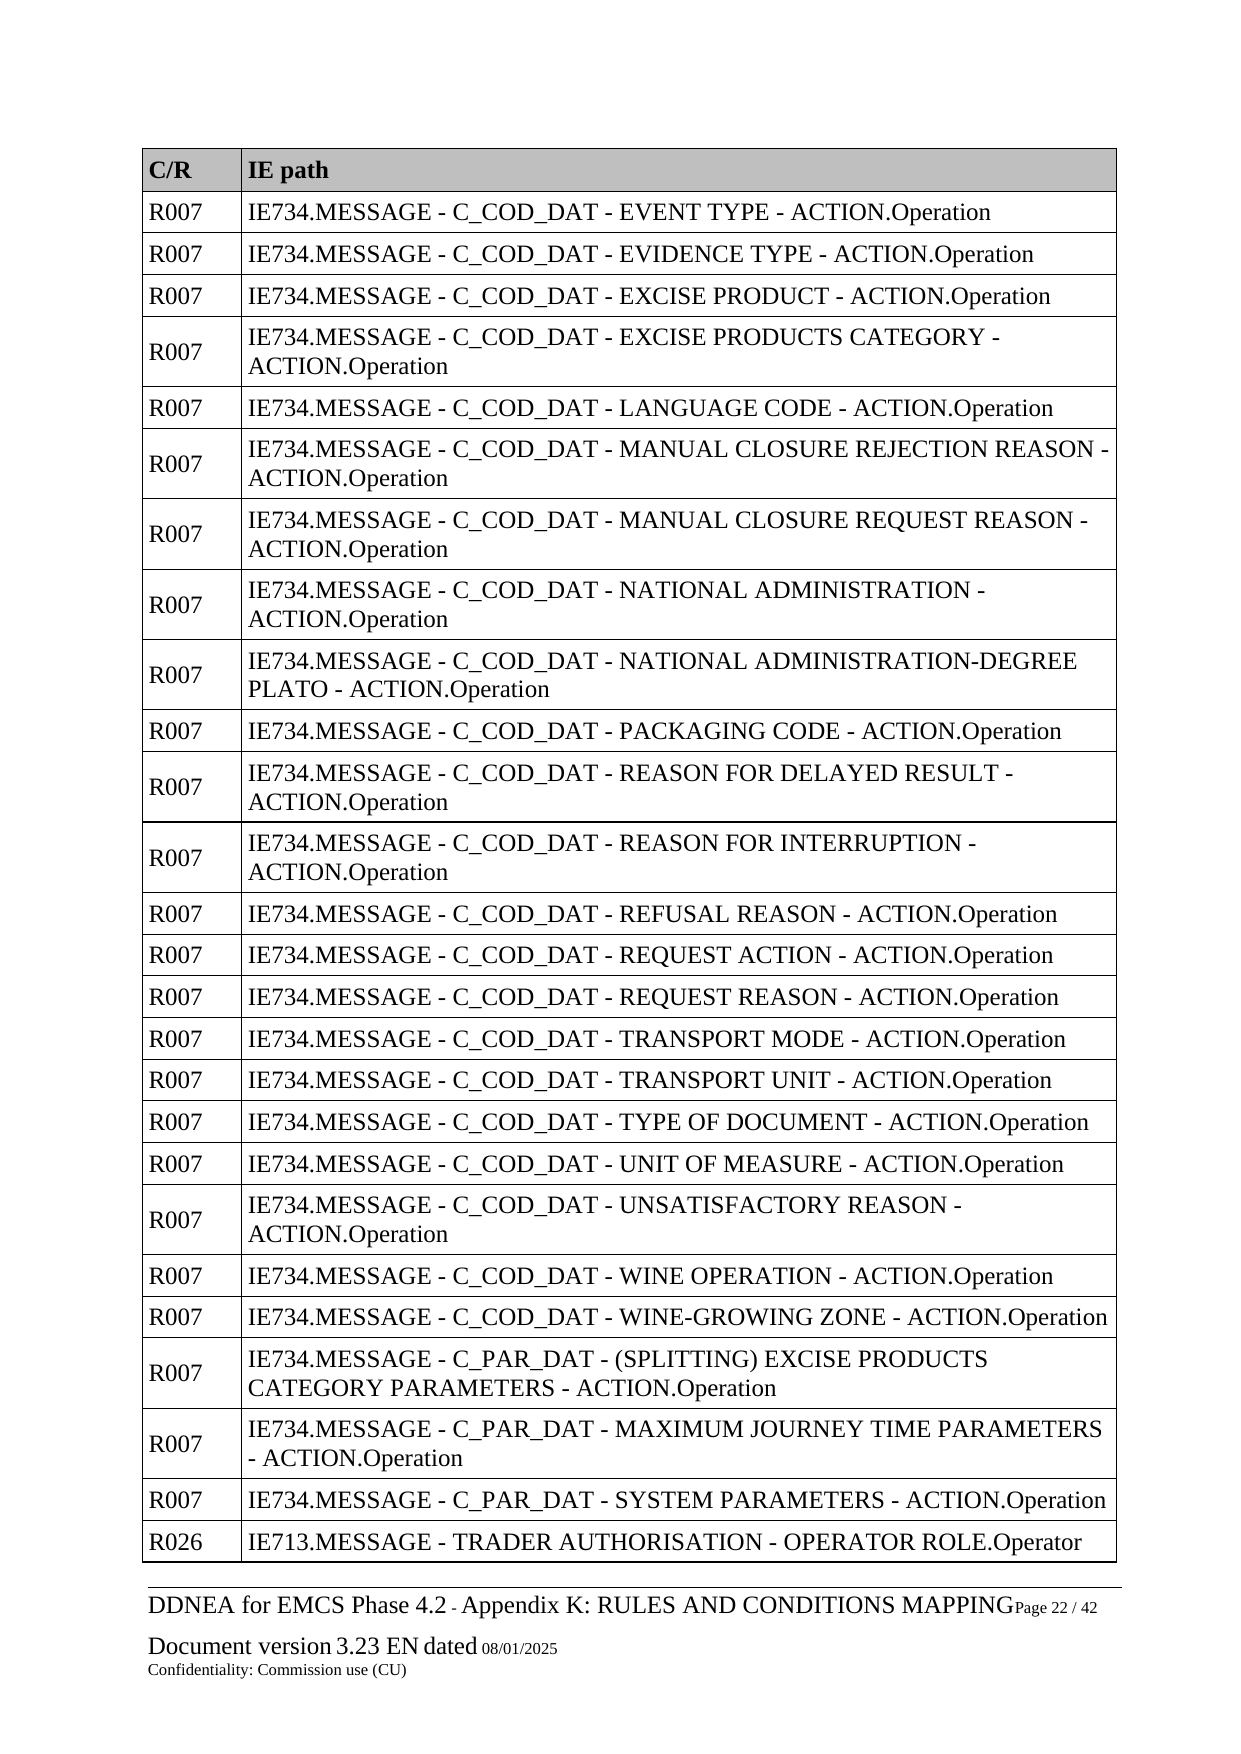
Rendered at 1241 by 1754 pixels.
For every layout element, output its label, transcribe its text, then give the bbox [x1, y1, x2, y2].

table_cell IE734.MESSAGE - C_COD_DAT - PACKAGING CODE - ACTION.Operation [242, 710, 1116, 751]
table_cell R007 [143, 640, 241, 709]
table_cell R007 [143, 1479, 241, 1520]
table_cell IE734.MESSAGE - C_COD_DAT - EVIDENCE TYPE - ACTION.Operation [242, 233, 1116, 274]
table_cell R007 [143, 317, 241, 386]
table_cell IE734.MESSAGE - C_PAR_DAT - (SPLITTING) EXCISE PRODUCTS CATEGORY PARAMETERS - ACTION.Operation [242, 1338, 1116, 1408]
table_cell R026 [143, 1521, 241, 1561]
table_cell IE734.MESSAGE - C_COD_DAT - REASON FOR DELAYED RESULT - ACTION.Operation [242, 752, 1116, 821]
table_cell R007 [143, 976, 241, 1017]
table_cell IE734.MESSAGE - C_COD_DAT - UNIT OF MEASURE - ACTION.Operation [242, 1143, 1116, 1183]
table_cell IE734.MESSAGE - C_COD_DAT - NATIONAL ADMINISTRATION-DEGREE PLATO - ACTION.Operation [242, 640, 1116, 709]
table_cell R007 [143, 429, 241, 498]
table_cell R007 [143, 1185, 241, 1254]
table_cell R007 [143, 192, 241, 232]
table_cell R007 [143, 1297, 241, 1337]
table_cell R007 [143, 1018, 241, 1058]
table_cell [242, 1521, 1116, 1561]
table_cell IE734.MESSAGE - C_COD_DAT - TRANSPORT UNIT - ACTION.Operation [242, 1060, 1116, 1100]
table_cell R007 [143, 275, 241, 316]
table_cell IE734.MESSAGE - C_COD_DAT - MANUAL CLOSURE REQUEST REASON - ACTION.Operation [242, 499, 1116, 568]
table_cell IE734.MESSAGE - C_COD_DAT - EVENT TYPE - ACTION.Operation [242, 192, 1116, 232]
table_cell R007 [143, 1143, 241, 1183]
table_header C/R [143, 149, 241, 191]
table_header IE path [242, 149, 1116, 191]
table_cell R007 [143, 233, 241, 274]
table_cell IE734.MESSAGE - C_PAR_DAT - SYSTEM PARAMETERS - ACTION.Operation [242, 1479, 1116, 1520]
table_cell IE734.MESSAGE - C_COD_DAT - EXCISE PRODUCT - ACTION.Operation [242, 275, 1116, 316]
table_cell R007 [143, 1338, 241, 1408]
table_cell IE734.MESSAGE - C_COD_DAT - UNSATISFACTORY REASON - ACTION.Operation [242, 1185, 1116, 1254]
table_cell IE734.MESSAGE - C_COD_DAT - REQUEST REASON - ACTION.Operation [242, 976, 1116, 1017]
table_cell R007 [143, 1060, 241, 1100]
table_cell R007 [143, 935, 241, 975]
table_cell R007 [143, 1409, 241, 1478]
table_cell R007 [143, 710, 241, 751]
table_cell IE734.MESSAGE - C_COD_DAT - WINE-GROWING ZONE - ACTION.Operation [242, 1297, 1116, 1337]
table_cell R007 [143, 499, 241, 568]
table_cell IE734.MESSAGE - C_COD_DAT - REQUEST ACTION - ACTION.Operation [242, 935, 1116, 975]
table_cell IE734.MESSAGE - C_COD_DAT - MANUAL CLOSURE REJECTION REASON - ACTION.Operation [242, 429, 1116, 498]
table_cell R007 [143, 1255, 241, 1296]
table_cell IE734.MESSAGE - C_COD_DAT - TRANSPORT MODE - ACTION.Operation [242, 1018, 1116, 1058]
table_cell IE734.MESSAGE - C_COD_DAT - TYPE OF DOCUMENT - ACTION.Operation [242, 1101, 1116, 1142]
table_cell IE734.MESSAGE - C_COD_DAT - REFUSAL REASON - ACTION.Operation [242, 893, 1116, 933]
table_cell IE734.MESSAGE - C_COD_DAT - EXCISE PRODUCTS CATEGORY - ACTION.Operation [242, 317, 1116, 386]
table_cell IE734.MESSAGE - C_PAR_DAT - MAXIMUM JOURNEY TIME PARAMETERS - ACTION.Operation [242, 1409, 1116, 1478]
table_cell R007 [143, 823, 241, 892]
table_cell R007 [143, 752, 241, 821]
table_cell IE734.MESSAGE - C_COD_DAT - LANGUAGE CODE - ACTION.Operation [242, 387, 1116, 428]
table_cell R007 [143, 893, 241, 933]
table_cell R007 [143, 387, 241, 428]
table_cell IE734.MESSAGE - C_COD_DAT - REASON FOR INTERRUPTION - ACTION.Operation [242, 823, 1116, 892]
table_cell R007 [143, 1101, 241, 1142]
table_cell IE734.MESSAGE - C_COD_DAT - NATIONAL ADMINISTRATION - ACTION.Operation [242, 570, 1116, 639]
table_cell IE734.MESSAGE - C_COD_DAT - WINE OPERATION - ACTION.Operation [242, 1255, 1116, 1296]
table_cell R007 [143, 570, 241, 639]
